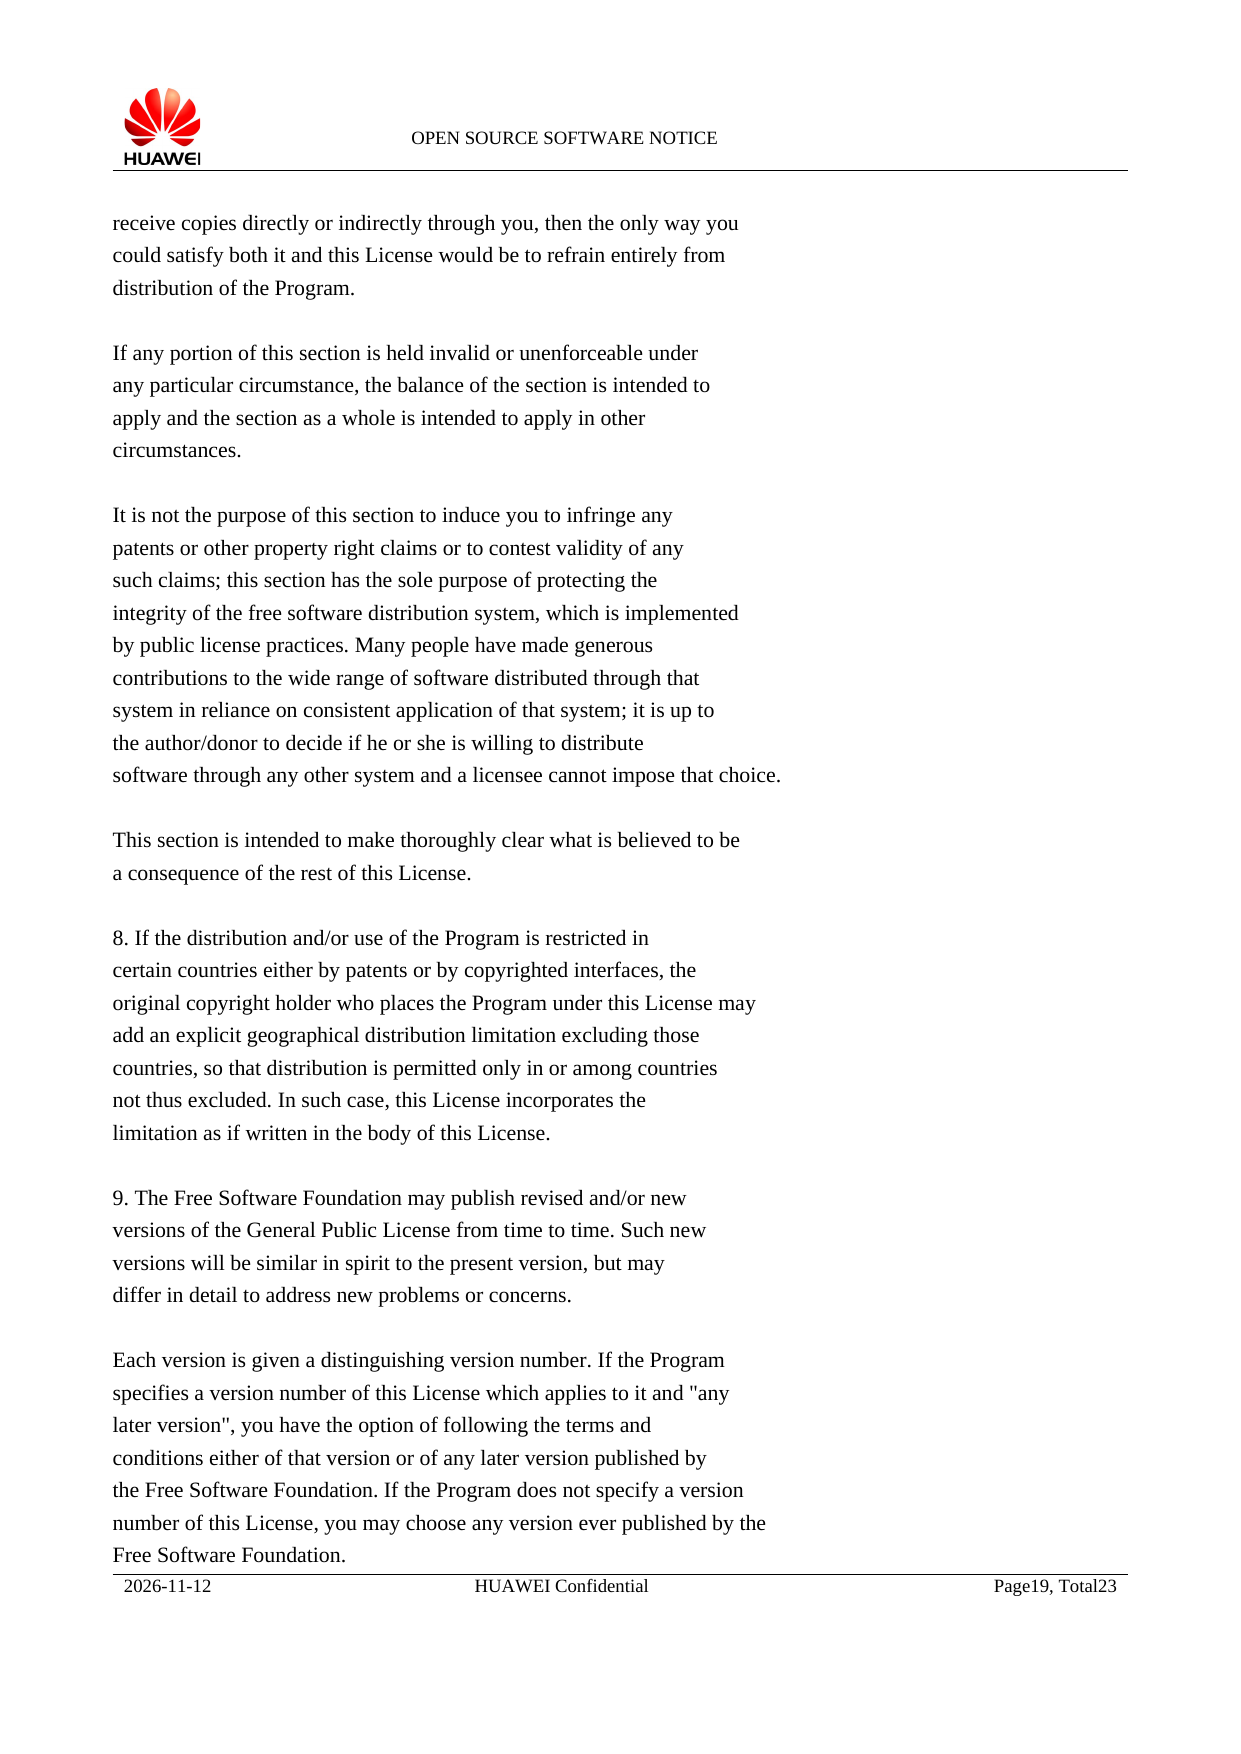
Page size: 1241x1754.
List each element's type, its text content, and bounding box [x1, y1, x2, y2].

picture [124, 88, 201, 165]
